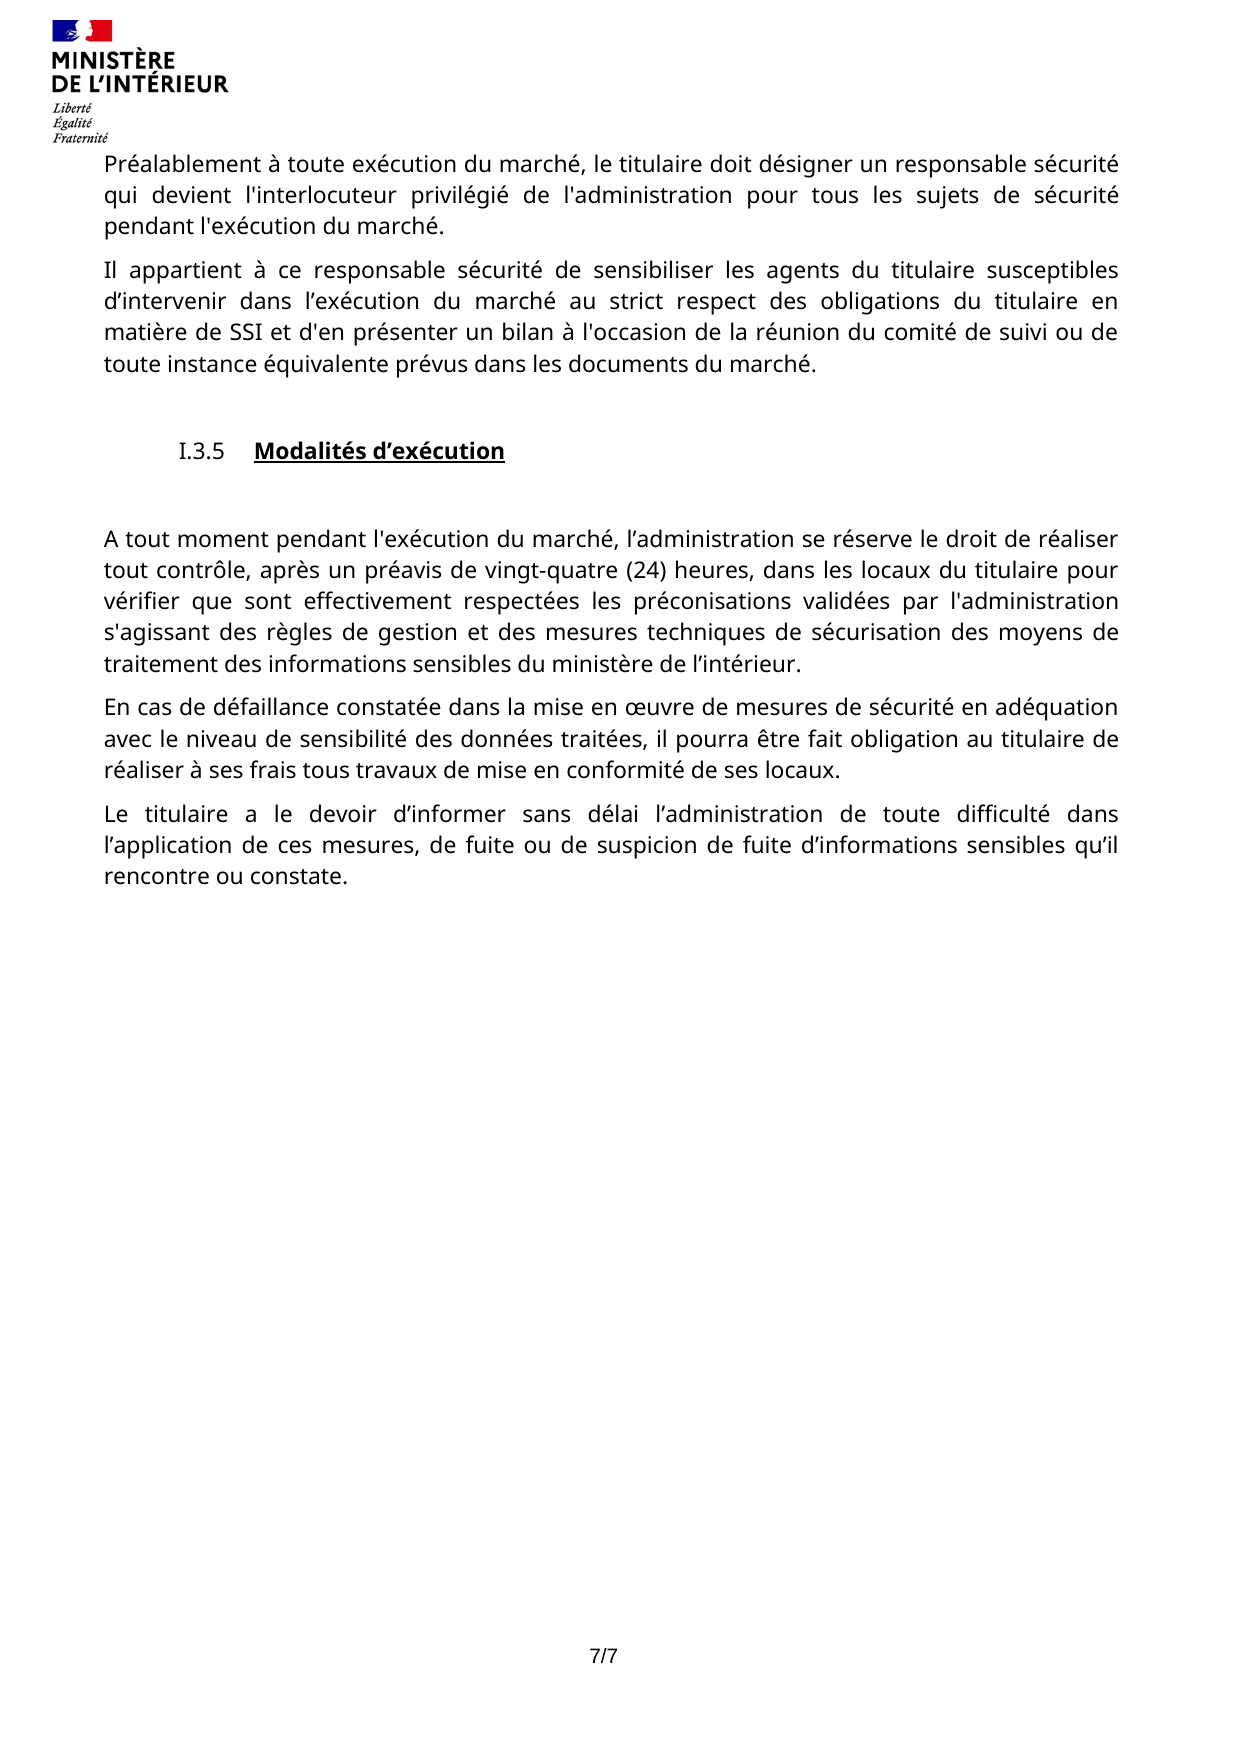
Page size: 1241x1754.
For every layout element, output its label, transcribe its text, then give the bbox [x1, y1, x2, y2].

text A tout moment pendant l'exécution du marché, l’administration se réserve le droit de réaliser tout contrôle, après un préavis de vingt-quatre (24) heures, dans les locaux du titulaire pour vérifier que sont effectivement respectées les préconisations validées par l'administration s'agissant des règles de gestion et des mesures techniques de sécurisation des moyens de traitement des informations sensibles du ministère de l’intérieur. [103, 523, 1120, 679]
text Préalablement à toute exécution du marché, le titulaire doit désigner un responsable sécurité qui devient l'interlocuteur privilégié de l'administration pour tous les sujets de sécurité pendant l'exécution du marché. [103, 148, 1120, 241]
text Il appartient à ce responsable sécurité de sensibiliser les agents du titulaire susceptibles d’intervenir dans l’exécution du marché au strict respect des obligations du titulaire en matière de SSI et d'en présenter un bilan à l'occasion de la réunion du comité de suivi ou de toute instance équivalente prévus dans les documents du marché. [103, 254, 1120, 379]
subtitle Modalités d’exécution [178, 435, 1120, 466]
picture [52, 20, 232, 145]
text En cas de défaillance constatée dans la mise en œuvre de mesures de sécurité en adéquation avec le niveau de sensibilité des données traitées, il pourra être fait obligation au titulaire de réaliser à ses frais tous travaux de mise en conformité de ses locaux. [103, 691, 1120, 785]
text Le titulaire a le devoir d’informer sans délai l’administration de toute difficulté dans l’application de ces mesures, de fuite ou de suspicion de fuite d’informations sensibles qu’il rencontre ou constate. [103, 798, 1120, 891]
